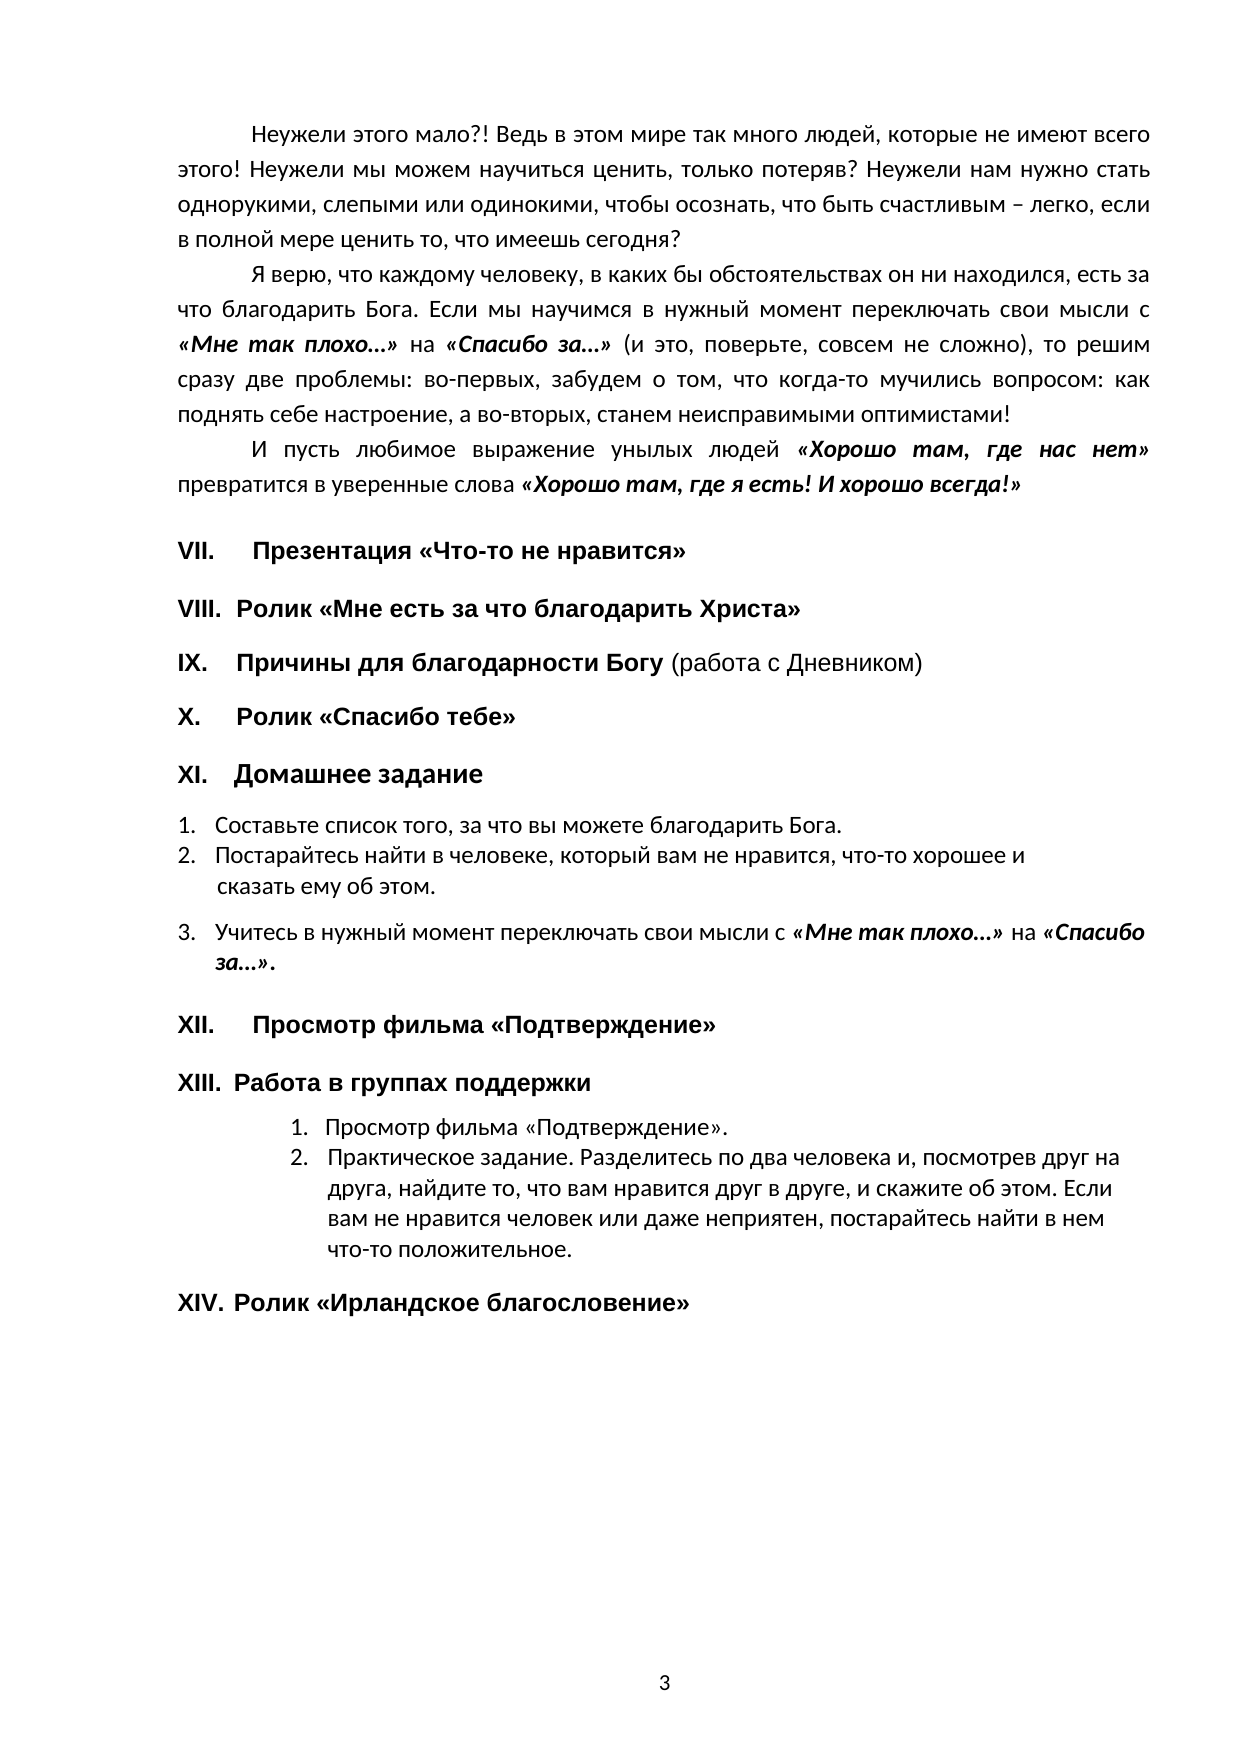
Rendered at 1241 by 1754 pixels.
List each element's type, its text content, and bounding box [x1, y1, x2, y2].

list Презентация «Что-то не нравится» [177, 536, 1152, 565]
list Просмотр фильма «Подтверждение» [177, 1010, 1152, 1038]
list Практическое задание. Разделитесь по два человека и, посмотрев друг на друга, найдите то, что вам нравится друг в друге, и скажите об этом. Если вам не нравится человек или даже неприятен, постарайтесь найти в нем что-то положительное. [290, 1141, 1152, 1263]
text Неужели этого мало?! Ведь в этом мире так много людей, которые не имеют всего этого! Неужели мы можем научиться ценить, только потеряв? Неужели нам нужно стать однорукими, слепыми или одинокими, чтобы осознать, что быть счастливым – легко, если в полной мере ценить то, что имеешь сегодня? [177, 118, 1152, 254]
list Домашнее задание [177, 755, 1152, 791]
list Ролик «Ирландское благословение» [177, 1288, 1152, 1317]
list Ролик «Спасибо тебе» [177, 702, 1152, 730]
text сказать ему об этом. [177, 870, 1152, 900]
list Просмотр фильма «Подтверждение». [222, 1111, 1152, 1141]
list Причины для благодарности Богу (работа с Дневником) [177, 648, 1152, 677]
text И пусть любимое выражение унылых людей «Хорошо там, где нас нет» превратится в уверенные слова «Хорошо там, где я есть! И хорошо всегда!» [177, 433, 1152, 499]
list Учитесь в нужный момент переключать свои мысли с «Мне так плохо…» на «Спасибо за…». [177, 916, 1152, 977]
list Работа в группах поддержки [177, 1068, 1152, 1096]
text Я верю, что каждому человеку, в каких бы обстоятельствах он ни находился, есть за что благодарить Бога. Если мы научимся в нужный момент переключать свои мысли с «Мне так плохо…» на «Спасибо за…» (и это, поверьте, совсем не сложно), то решим сразу две проблемы: во-первых, забудем о том, что когда-то мучились вопросом: как поднять себе настроение, а во-вторых, станем неисправимыми оптимистами! [177, 258, 1152, 429]
list Составьте список того, за что вы можете благодарить Бога. [177, 809, 1152, 839]
list Ролик «Мне есть за что благодарить Христа» [177, 594, 1152, 623]
list Постарайтесь найти в человеке, который вам не нравится, что-то хорошее и [177, 839, 1152, 870]
